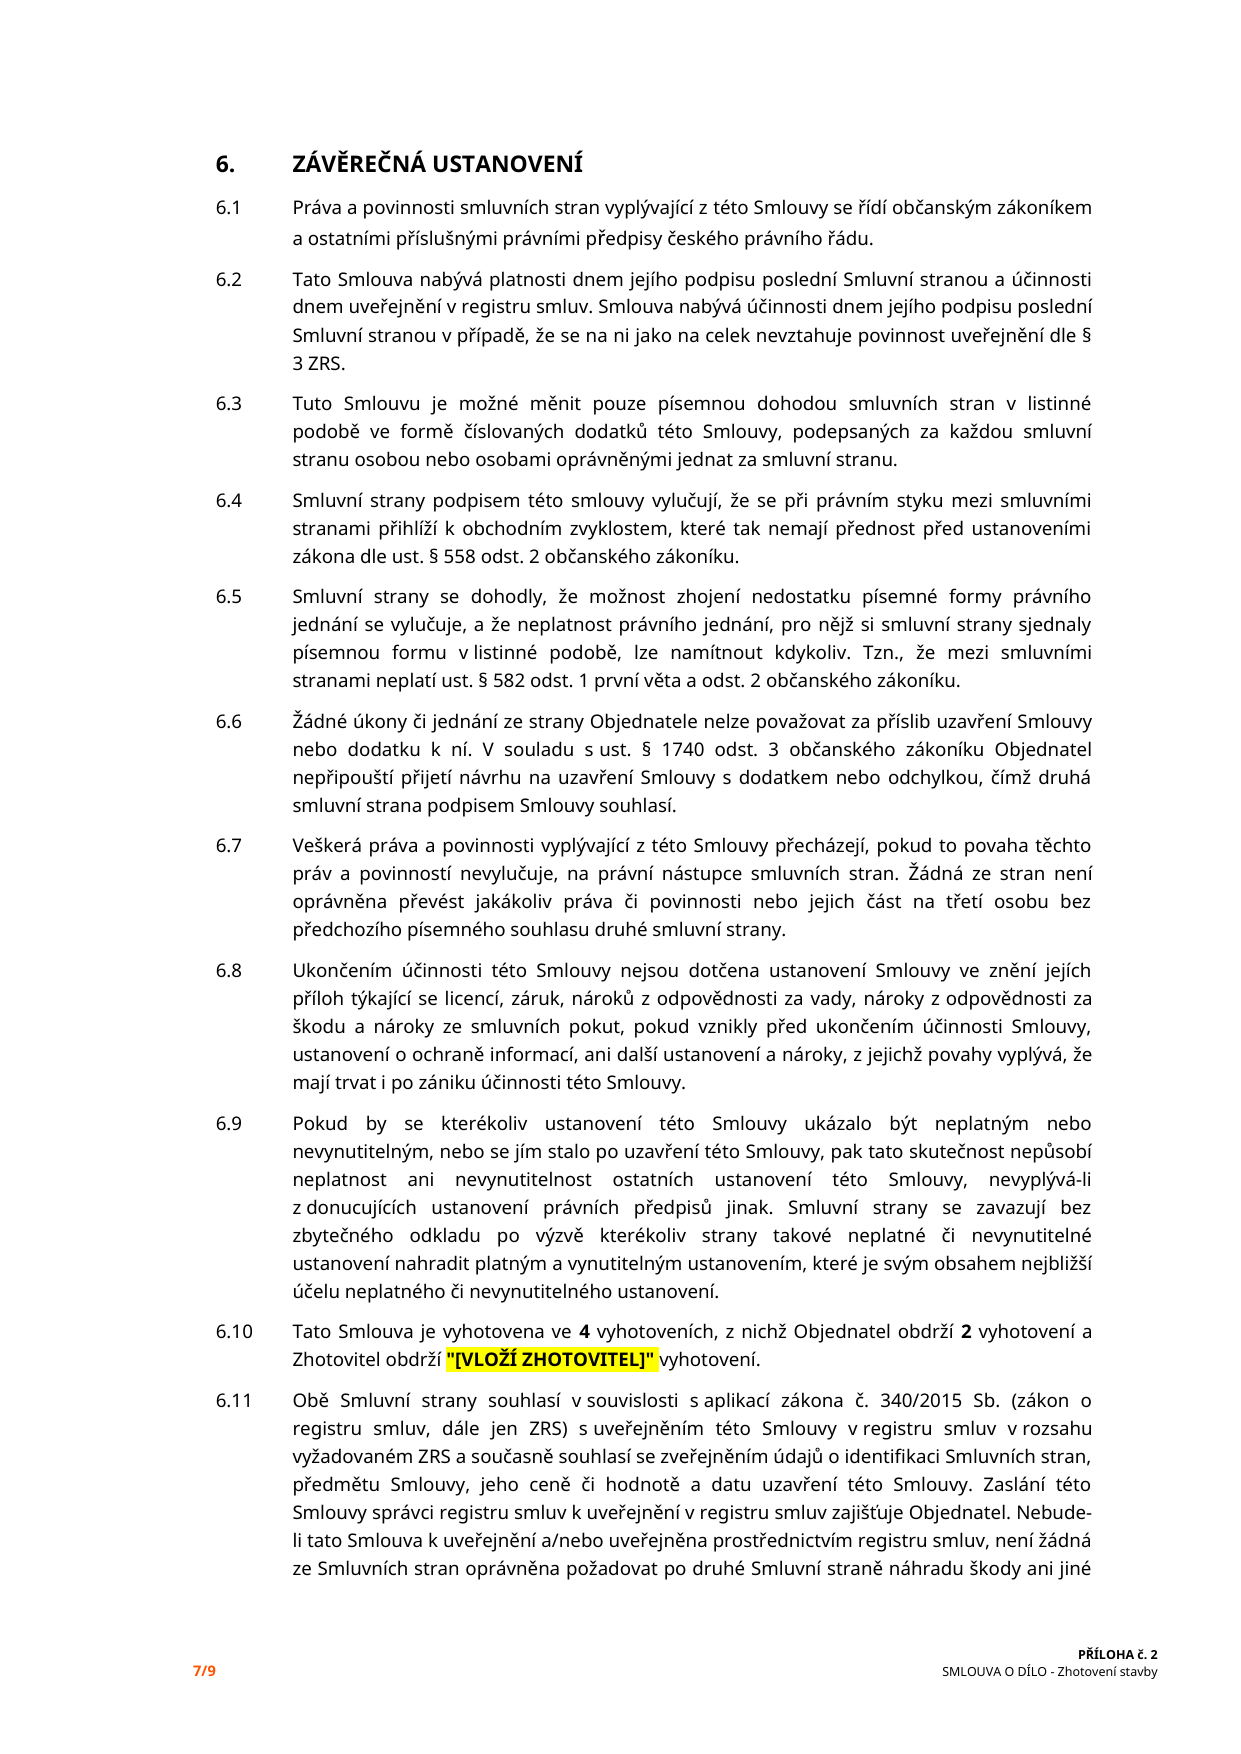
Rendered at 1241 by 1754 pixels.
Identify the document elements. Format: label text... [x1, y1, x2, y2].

text Pokud by se kterékoliv ustanovení této Smlouvy ukázalo být neplatným nebo nevynutitelným, nebo se jím stalo po uzavření této Smlouvy, pak tato skutečnost nepůsobí neplatnost ani nevynutitelnost ostatních ustanovení této Smlouvy, nevyplývá-li z donucujících ustanovení právních předpisů jinak. Smluvní strany se zavazují bez zbytečného odkladu po výzvě kterékoliv strany takové neplatné či nevynutitelné ustanovení nahradit platným a vynutitelným ustanovením, které je svým obsahem nejbližší účelu neplatného či nevynutitelného ustanovení. [216, 1110, 1093, 1303]
text Tato Smlouva je vyhotovena ve 4 vyhotoveních, z nichž Objednatel obdrží 2 vyhotovení a Zhotovitel obdrží vyhotovení. [216, 1318, 1093, 1372]
text Práva a povinnosti smluvních stran vyplývající z této Smlouvy se řídí občanským zákoníkem a ostatními příslušnými právními předpisy českého právního řádu. [216, 194, 1093, 251]
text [216, 1387, 1093, 1581]
text ZÁVĚREČNÁ USTANOVENÍ [216, 147, 1093, 179]
text Veškerá práva a povinnosti vyplývající z této Smlouvy přecházejí, pokud to povaha těchto práv a povinností nevylučuje, na právní nástupce smluvních stran. Žádná ze stran není oprávněna převést jakákoliv práva či povinnosti nebo jejich část na třetí osobu bez předchozího písemného souhlasu druhé smluvní strany. [216, 833, 1093, 942]
text Smluvní strany se dohodly, že možnost zhojení nedostatku písemné formy právního jednání se vylučuje, a že neplatnost právního jednání, pro nějž si smluvní strany sjednaly písemnou formu v listinné podobě, lze namítnout kdykoliv. Tzn., že mezi smluvními stranami neplatí ust. § 582 odst. 1 první věta a odst. 2 občanského zákoníku. [216, 583, 1093, 693]
text Tato Smlouva nabývá platnosti dnem jejího podpisu poslední Smluvní stranou a účinnosti dnem uveřejnění v registru smluv. Smlouva nabývá účinnosti dnem jejího podpisu poslední Smluvní stranou v případě, že se na ni jako na celek nevztahuje povinnost uveřejnění dle § 3 ZRS. [216, 266, 1093, 375]
text Smluvní strany podpisem této smlouvy vylučují, že se při právním styku mezi smluvními stranami přihlíží k obchodním zvyklostem, které tak nemají přednost před ustanoveními zákona dle ust. § 558 odst. 2 občanského zákoníku. [216, 487, 1093, 568]
text Žádné úkony či jednání ze strany Objednatele nelze považovat za příslib uzavření Smlouvy nebo dodatku k ní. V souladu s ust. § 1740 odst. 3 občanského zákoníku Objednatel nepřipouští přijetí návrhu na uzavření Smlouvy s dodatkem nebo odchylkou, čímž druhá smluvní strana podpisem Smlouvy souhlasí. [216, 708, 1093, 818]
text Tuto Smlouvu je možné měnit pouze písemnou dohodou smluvních stran v listinné podobě ve formě číslovaných dodatků této Smlouvy, podepsaných za každou smluvní stranu osobou nebo osobami oprávněnými jednat za smluvní stranu. [216, 390, 1093, 472]
text Ukončením účinnosti této Smlouvy nejsou dotčena ustanovení Smlouvy ve znění jejích příloh týkající se licencí, záruk, nároků z odpovědnosti za vady, nároky z odpovědnosti za škodu a nároky ze smluvních pokut, pokud vznikly před ukončením účinnosti Smlouvy, ustanovení o ochraně informací, ani další ustanovení a nároky, z jejichž povahy vyplývá, že mají trvat i po zániku účinnosti této Smlouvy. [216, 957, 1093, 1095]
